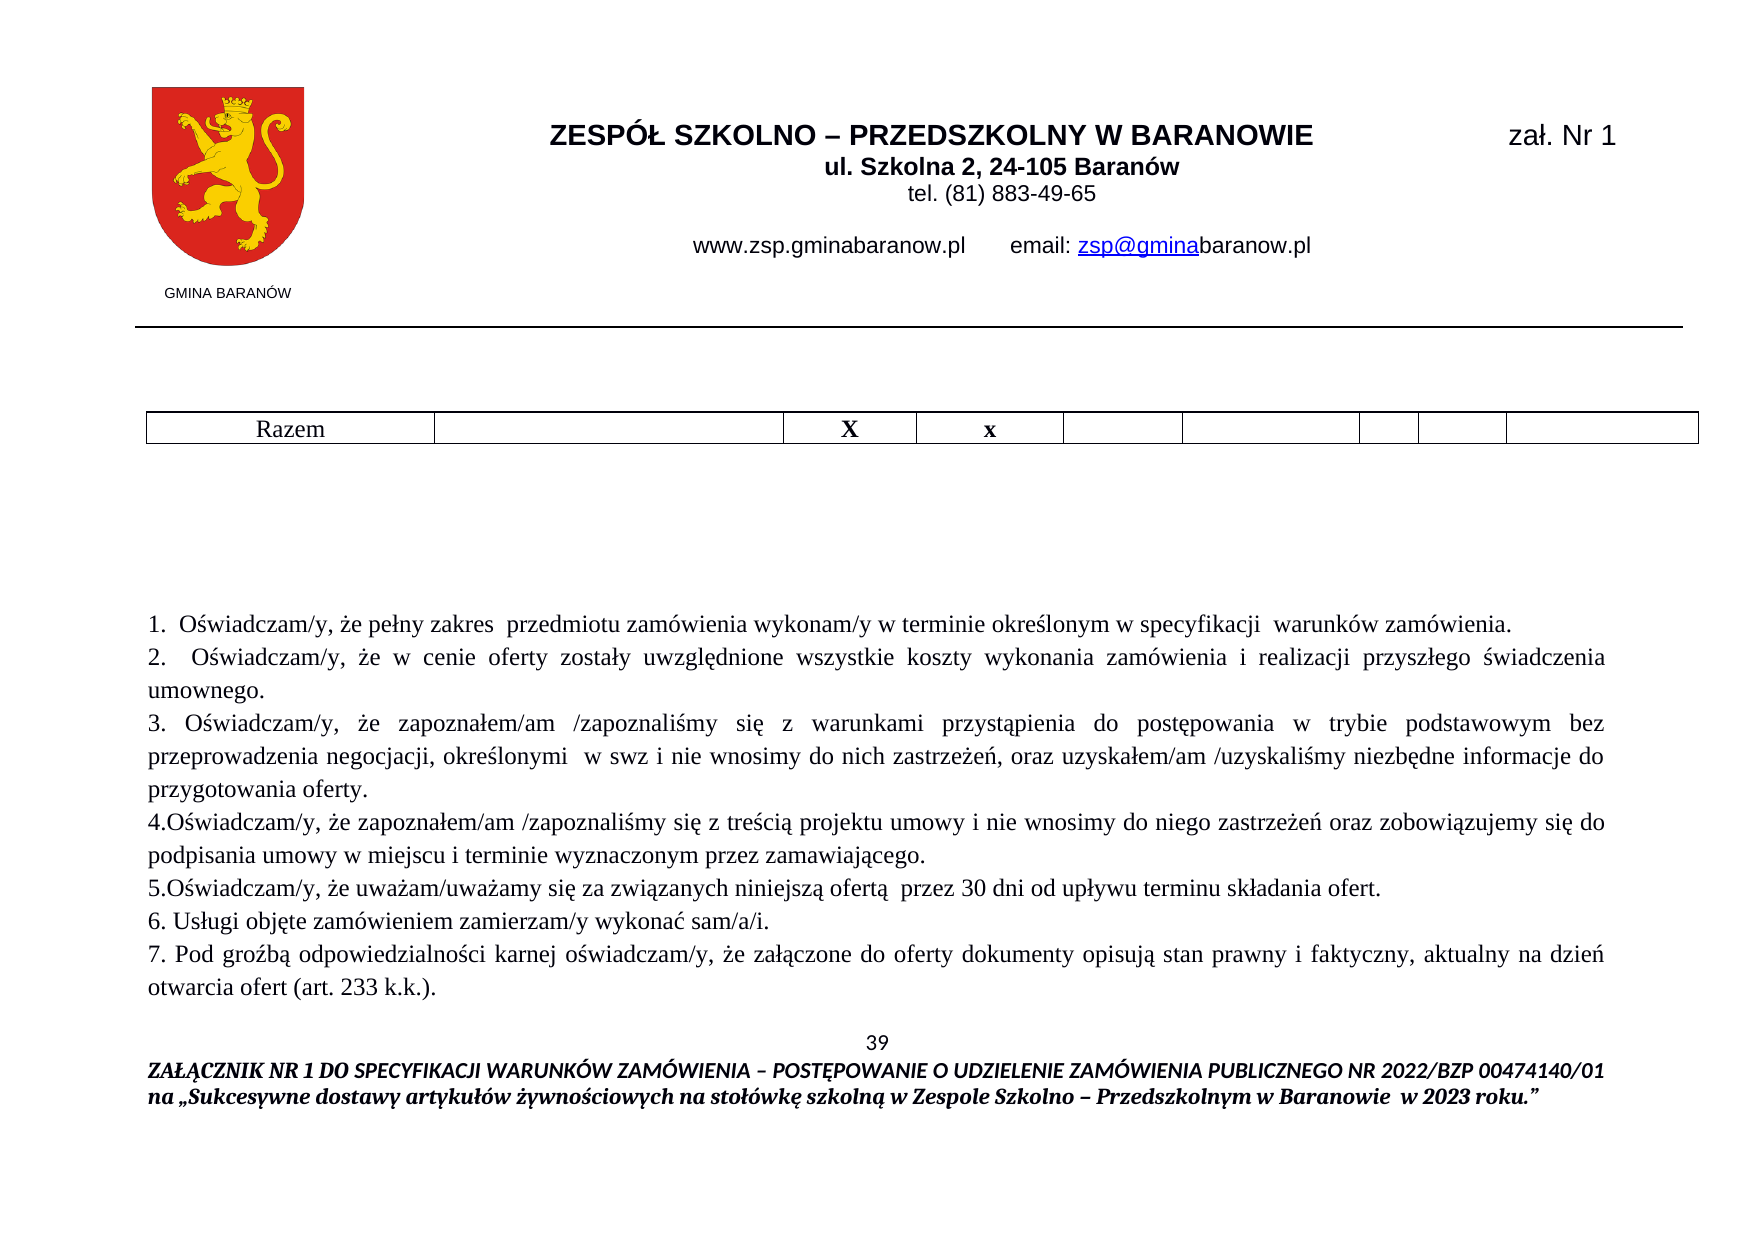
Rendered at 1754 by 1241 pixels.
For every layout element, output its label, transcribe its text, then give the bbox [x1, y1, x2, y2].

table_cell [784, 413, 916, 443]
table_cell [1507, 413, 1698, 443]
text 3. Oświadczam/y, że zapoznałem/am /zapoznaliśmy się z warunkami przystąpienia do postępowania w trybie podstawowym bez przeprowadzenia negocjacji, określonymi w swz i nie wnosimy do nich zastrzeżeń, oraz uzyskałem/am /uzyskaliśmy niezbędne informacje do przygotowania oferty. [148, 708, 1606, 803]
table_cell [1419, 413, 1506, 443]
text 4.Oświadczam/y, że zapoznałem/am /zapoznaliśmy się z treścią projektu umowy i nie wnosimy do niego zastrzeżeń oraz zobowiązujemy się do podpisania umowy w miejscu i terminie wyznaczonym przez zamawiającego. [148, 807, 1606, 869]
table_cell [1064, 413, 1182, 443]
text 6. Usługi objęte zamówieniem zamierzam/y wykonać sam/a/i. [148, 906, 1606, 935]
picture [151, 87, 305, 266]
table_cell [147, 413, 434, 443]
text 2. Oświadczam/y, że w cenie oferty zostały uwzględnione wszystkie koszty wykonania zamówienia i realizacji przyszłego świadczenia umownego. [148, 642, 1606, 704]
text 1. Oświadczam/y, że pełny zakres przedmiotu zamówienia wykonam/y w terminie określonym w specyfikacji warunków zamówienia. [148, 609, 1606, 638]
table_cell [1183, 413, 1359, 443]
text 5.Oświadczam/y, że uważam/uważamy się za związanych niniejszą ofertą przez 30 dni od upływu terminu składania ofert. [148, 873, 1606, 902]
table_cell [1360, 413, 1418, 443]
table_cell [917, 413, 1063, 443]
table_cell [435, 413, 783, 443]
text 7. Pod groźbą odpowiedzialności karnej oświadczam/y, że załączone do oferty dokumenty opisują stan prawny i faktyczny, aktualny na dzień otwarcia ofert (art. 233 k.k.). [148, 939, 1606, 1001]
